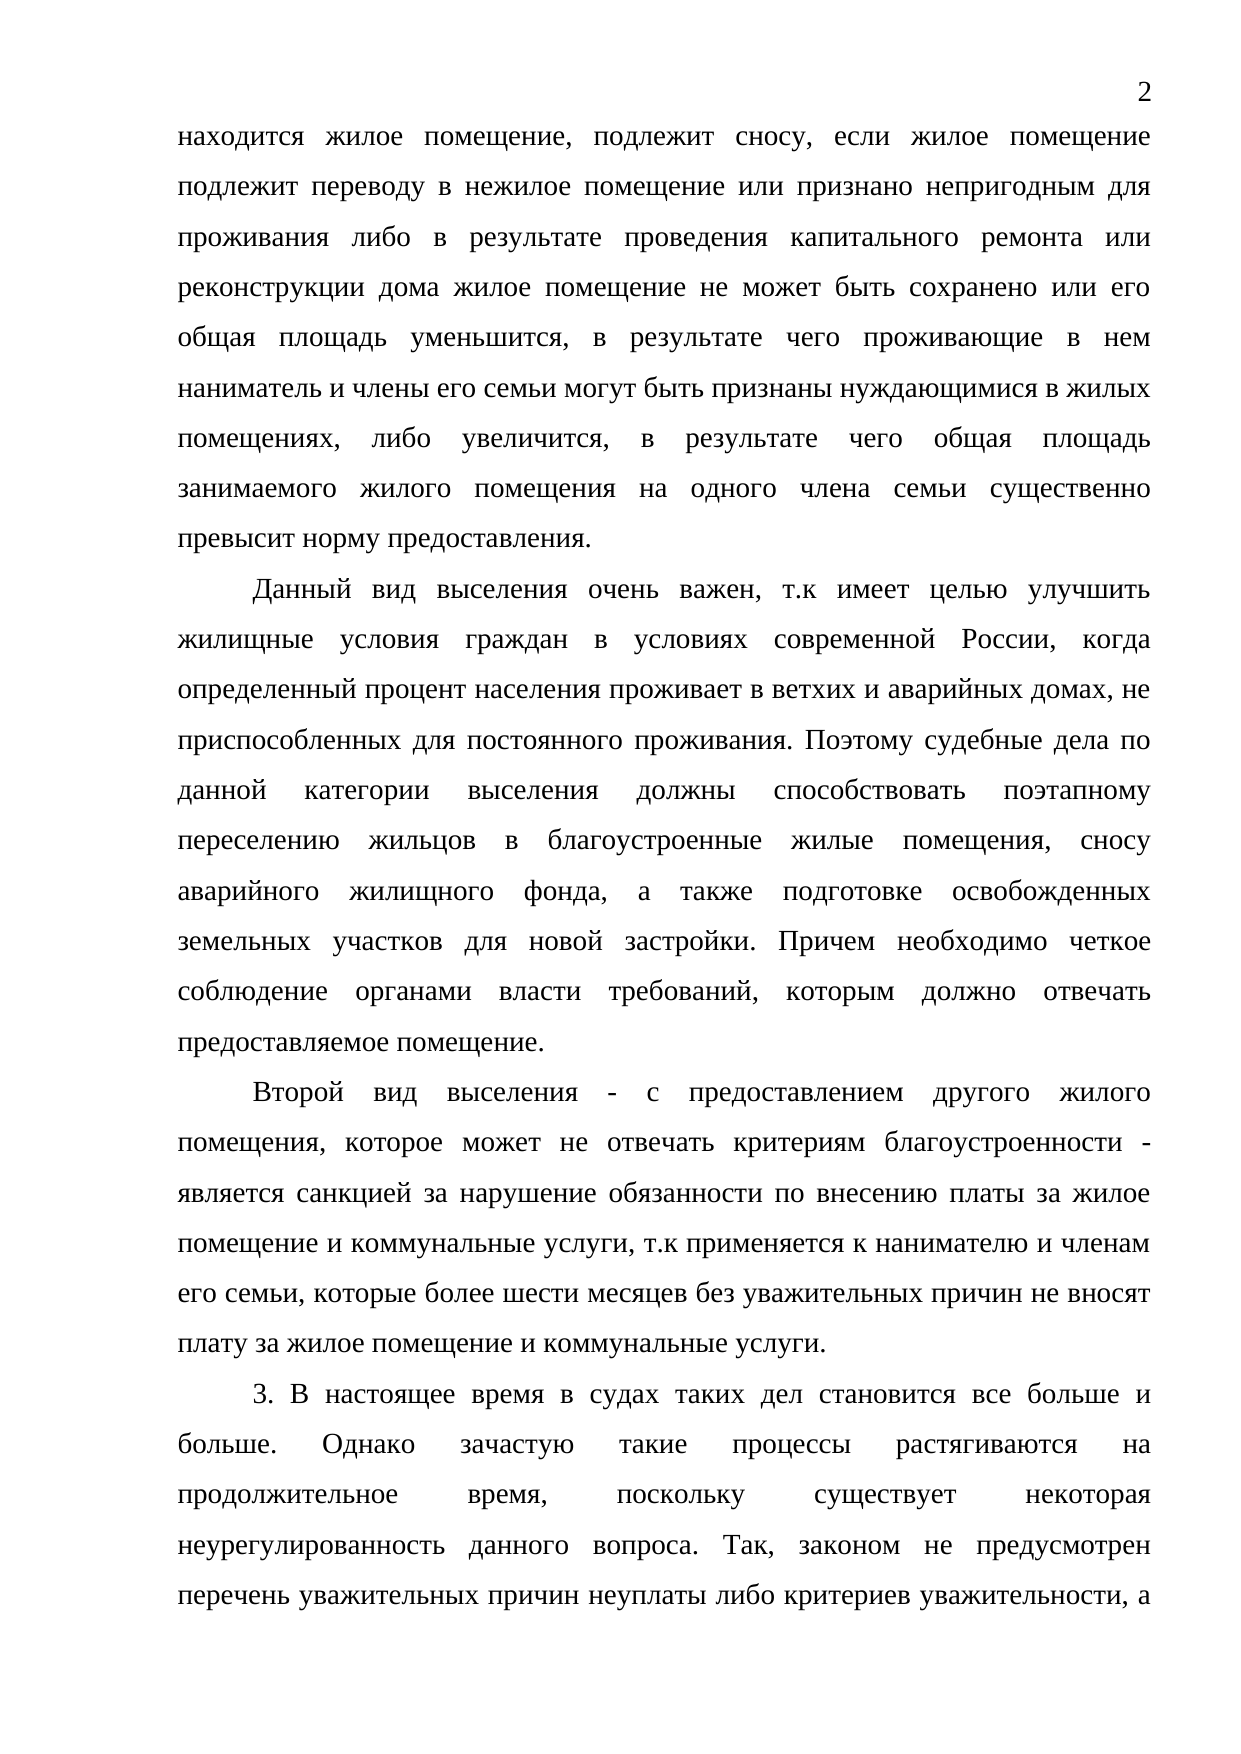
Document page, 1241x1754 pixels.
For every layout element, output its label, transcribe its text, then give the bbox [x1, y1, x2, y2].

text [177, 1376, 1152, 1611]
text Данный вид выселения очень важен, т.к имеет целью улучшить жилищные условия граждан в условиях современной России, когда определенный процент населения проживает в ветхих и аварийных домах, не приспособленных для постоянного проживания. Поэтому судебные дела по данной категории выселения должны способствовать поэтапному переселению жильцов в благоустроенные жилые помещения, сносу аварийного жилищного фонда, а также подготовке освобожденных земельных участков для новой застройки. Причем необходимо четкое соблюдение органами власти требований, которым должно отвечать предоставляемое помещение. [177, 571, 1152, 1057]
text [177, 118, 1152, 554]
text Второй вид выселения - с предоставлением другого жилого помещения, которое может не отвечать критериям благоустроенности - является санкцией за нарушение обязанности по внесению платы за жилое помещение и коммунальные услуги, т.к применяется к нанимателю и членам его семьи, которые более шести месяцев без уважительных причин не вносят плату за жилое помещение и коммунальные услуги. [177, 1074, 1152, 1359]
